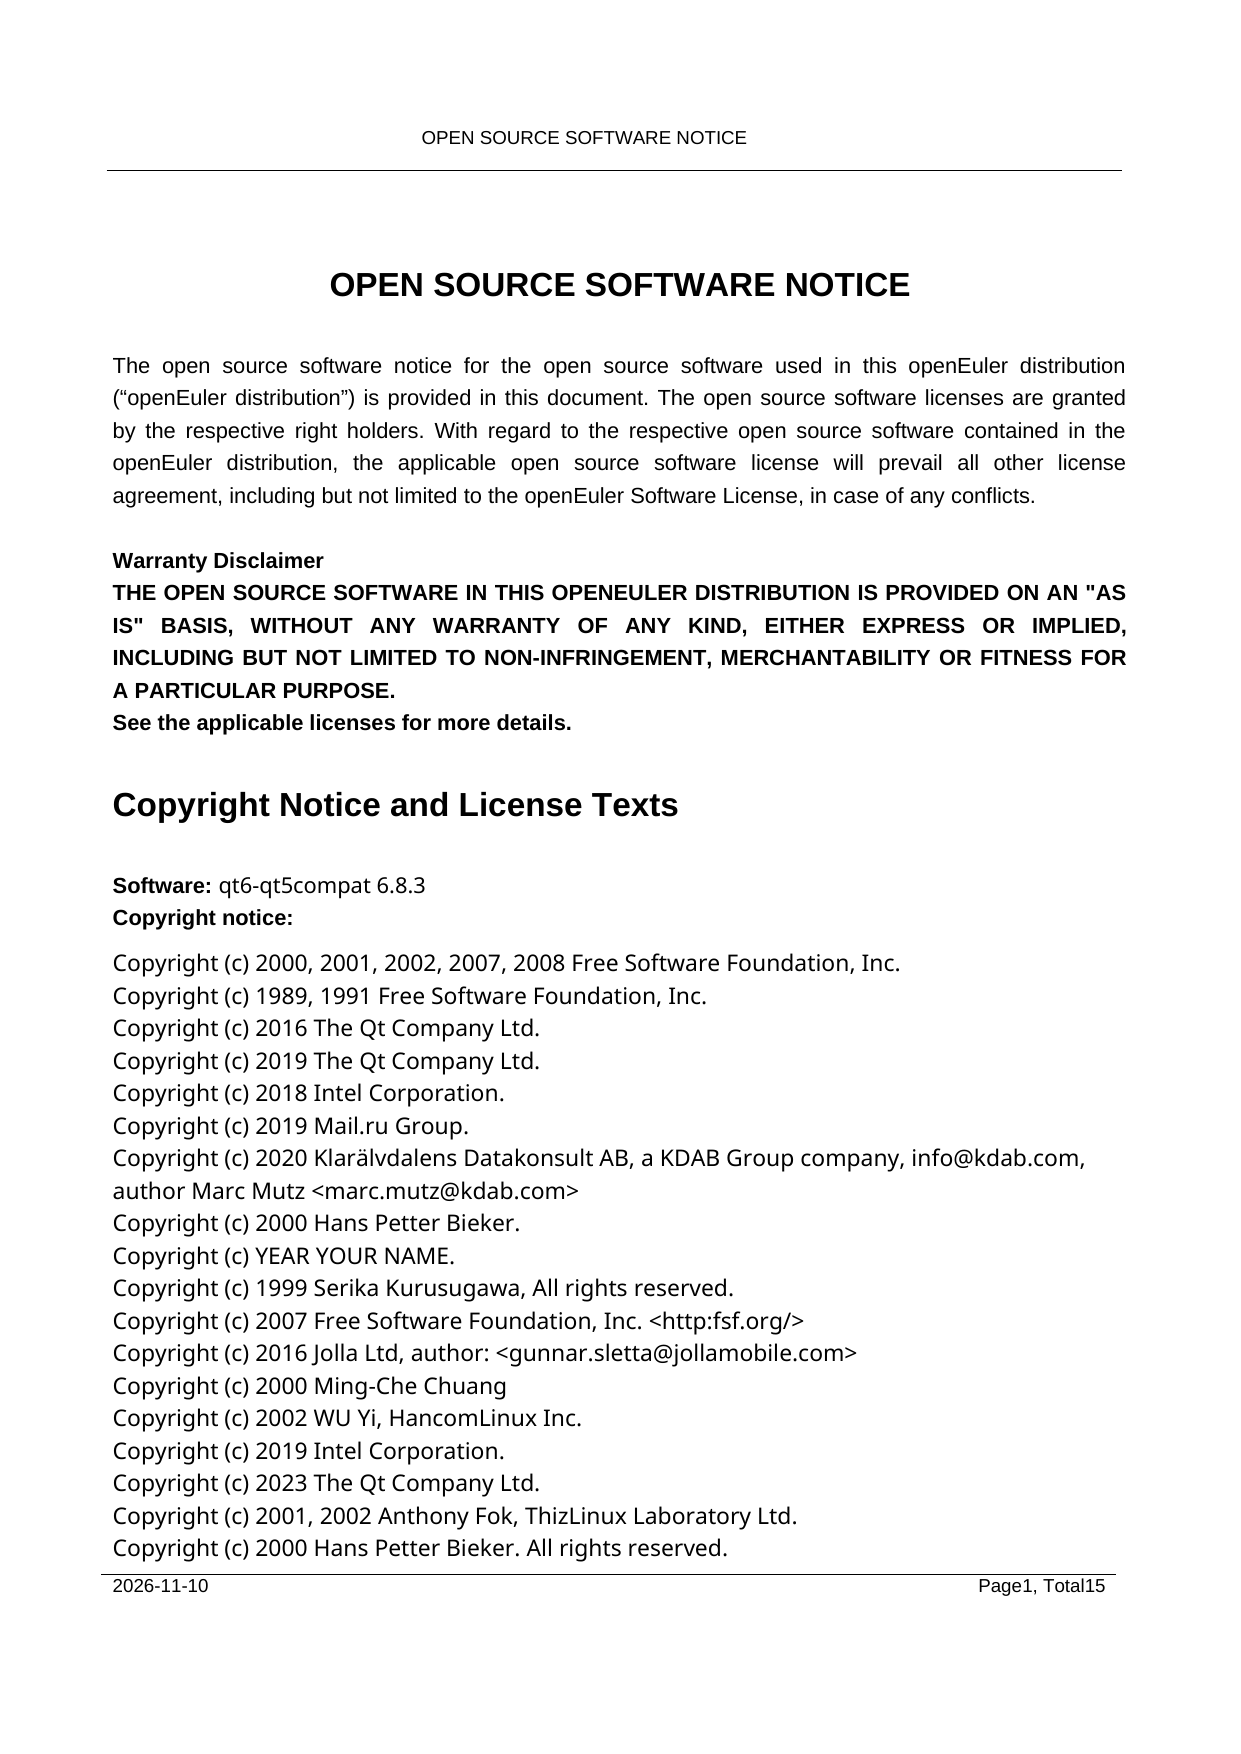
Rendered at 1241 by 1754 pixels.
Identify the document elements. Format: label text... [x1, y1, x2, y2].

text Copyright Notice and License Texts [112, 771, 1128, 836]
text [112, 947, 1128, 1564]
title Software: qt6-qt5compat 6.8.3 [112, 869, 1128, 901]
text Warranty Disclaimer [112, 544, 1128, 576]
text Copyright notice: [112, 901, 1128, 934]
text THE OPEN SOURCE SOFTWARE IN THIS OPENEULER DISTRIBUTION IS PROVIDED ON AN "AS IS" BASIS, WITHOUT ANY WARRANTY OF ANY KIND, EITHER EXPRESS OR IMPLIED, INCLUDING BUT NOT LIMITED TO NON-INFRINGEMENT, MERCHANTABILITY OR FITNESS FOR A PARTICULAR PURPOSE. See the applicable licenses for more details. [112, 576, 1128, 739]
text OPEN SOURCE SOFTWARE NOTICE [112, 251, 1128, 316]
text The open source software notice for the open source software used in this openEuler distribution (“openEuler distribution”) is provided in this document. The open source software licenses are granted by the respective right holders. With regard to the respective open source software contained in the openEuler distribution, the applicable open source software license will prevail all other license agreement, including but not limited to the openEuler Software License, in case of any conflicts. [112, 349, 1128, 511]
